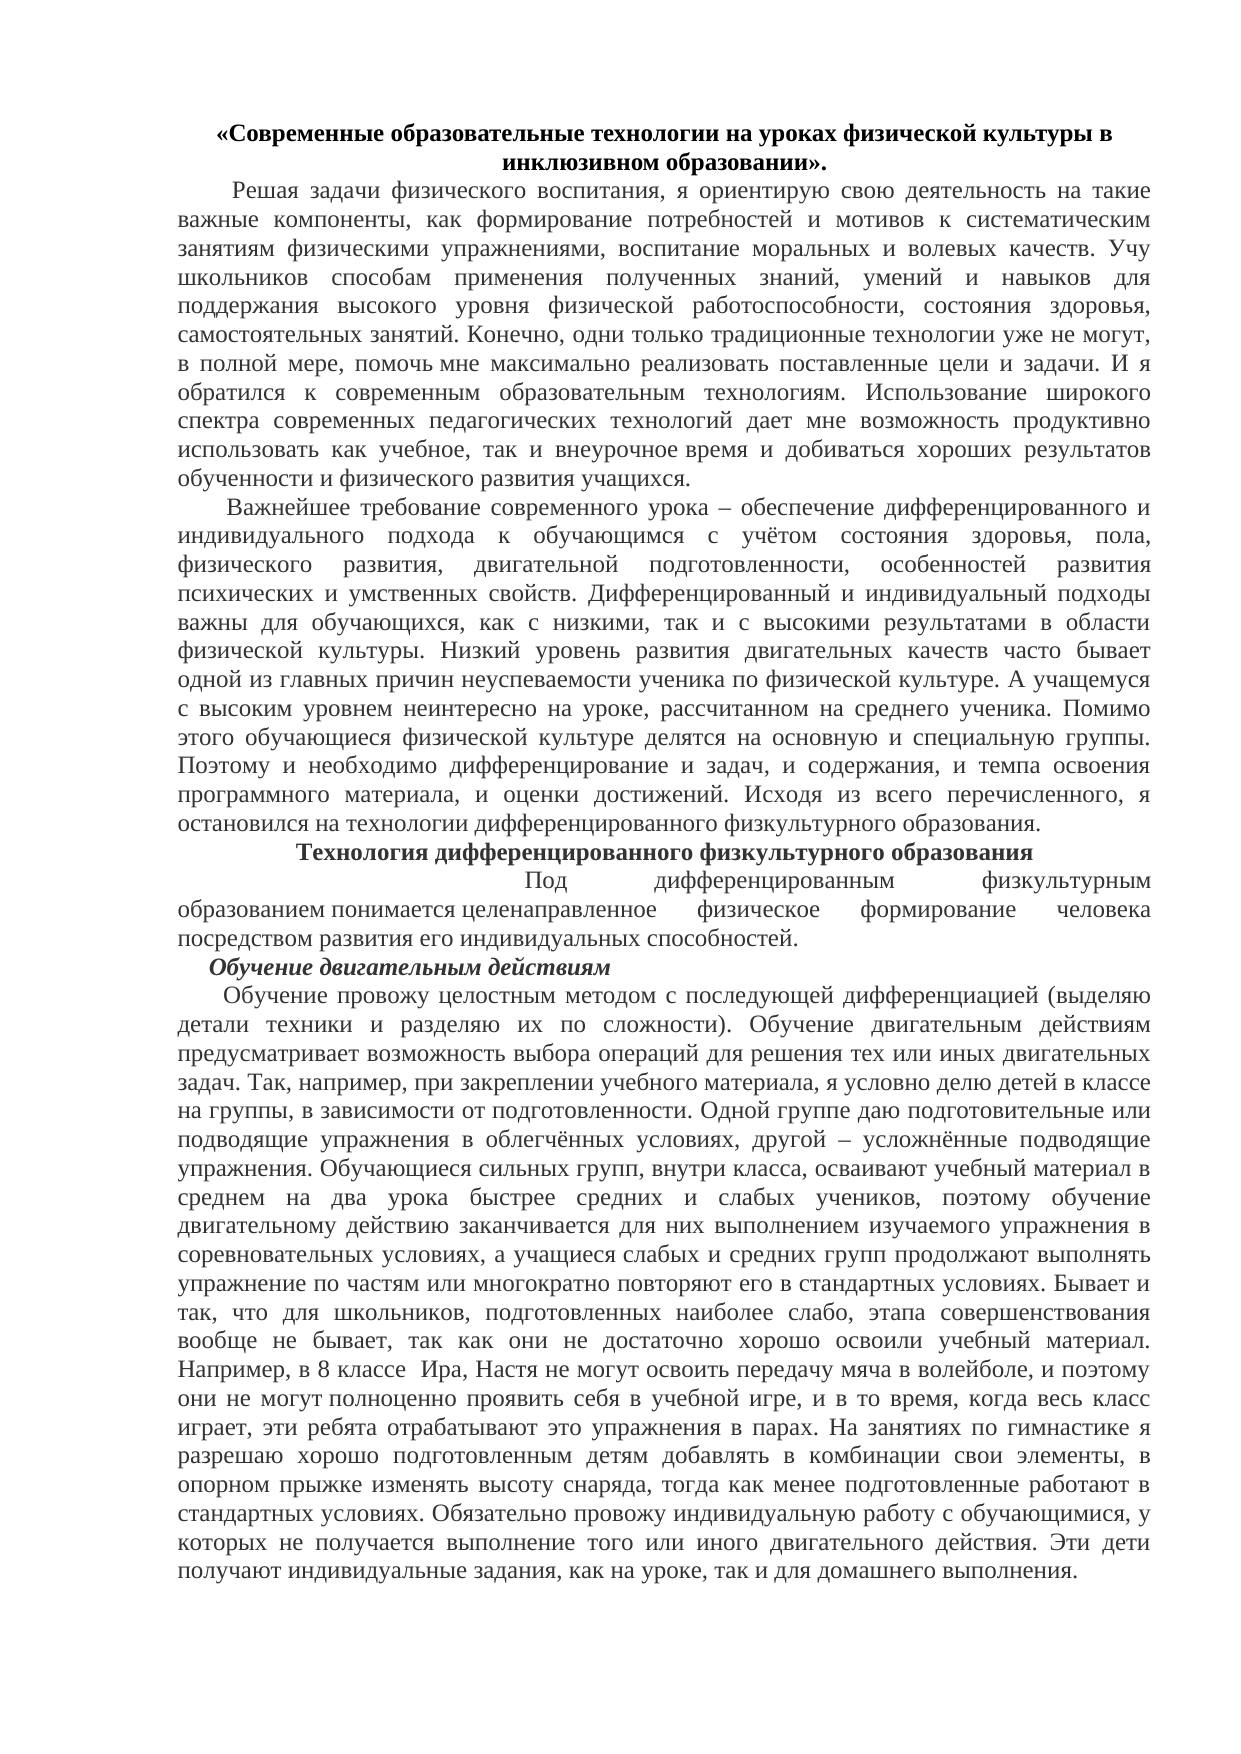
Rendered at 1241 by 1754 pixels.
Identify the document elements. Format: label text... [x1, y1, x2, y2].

text Обучение провожу целостным методом с последующей дифференциацией (выделяю детали техники и разделяю их по сложности). Обучение двигательным действиям предусматривает возможность выбора операций для решения тех или иных двигательных задач. Так, например, при закреплении учебного материала, я условно делю детей в классе на группы, в зависимости от подготовленности. Одной группе даю подготовительные или подводящие упражнения в облегчённых условиях, другой – усложнённые подводящие упражнения. Обучающиеся сильных групп, внутри класса, осваивают учебный материал в среднем на два урока быстрее средних и слабых учеников, поэтому обучение двигательному действию заканчивается для них выполнением изучаемого упражнения в соревновательных условиях, а учащиеся слабых и средних групп продолжают выполнять упражнение по частям или многократно повторяют его в стандартных условиях. Бывает и так, что для школьников, подготовленных наиболее слабо, этапа совершенствования вообще не бывает, так как они не достаточно хорошо освоили учебный материал. Например, в 8 классе Ира, Настя не могут освоить передачу мяча в волейболе, и поэтому они не могут полноценно проявить себя в учебной игре, и в то время, когда весь класс играет, эти ребята отрабатывают это упражнения в парах. На занятиях по гимнастике я разрешаю хорошо подготовленным детям добавлять в комбинации свои элементы, в опорном прыжке изменять высоту снаряда, тогда как менее подготовленные работают в стандартных условиях. Обязательно провожу индивидуальную работу с обучающимися, у которых не получается выполнение того или иного двигательного действия. Эти дети получают индивидуальные задания, как на уроке, так и для домашнего выполнения. [177, 981, 1152, 1584]
text Обучение двигательным действиям [177, 952, 1152, 981]
text Решая задачи физического воспитания, я ориентирую свою деятельность на такие важные компоненты, как формирование потребностей и мотивов к систематическим занятиям физическими упражнениями, воспитание моральных и волевых качеств. Учу школьников способам применения полученных знаний, умений и навыков для поддержания высокого уровня физической работоспособности, состояния здоровья, самостоятельных занятий. Конечно, одни только традиционные технологии уже не могут, в полной мере, помочь мне максимально реализовать поставленные цели и задачи. И я обратился к современным образовательным технологиям. Использование широкого спектра современных педагогических технологий дает мне возможность продуктивно использовать как учебное, так и внеурочное время и добиваться хороших результатов обученности и физического развития учащихся. [177, 176, 1152, 492]
text «Современные образовательные технологии на уроках физической культуры в инклюзивном образовании». [177, 118, 1152, 176]
text Важнейшее требование современного урока – обеспечение дифференцированного и индивидуального подхода к обучающимся с учётом состояния здоровья, пола, физического развития, двигательной подготовленности, особенностей развития психических и умственных свойств. Дифференцированный и индивидуальный подходы важны для обучающихся, как с низкими, так и с высокими результатами в области физической культуры. Низкий уровень развития двигательных качеств часто бывает одной из главных причин неуспеваемости ученика по физической культуре. А учащемуся с высоким уровнем неинтересно на уроке, рассчитанном на среднего ученика. Помимо этого обучающиеся физической культуре делятся на основную и специальную группы. Поэтому и необходимо дифференцирование и задач, и содержания, и темпа освоения программного материала, и оценки достижений. Исходя из всего перечисленного, я остановился на технологии дифференцированного физкультурного образования. [177, 492, 1152, 837]
text Под дифференцированным физкультурным образованием понимается целенаправленное физическое формирование человека посредством развития его индивидуальных способностей. [177, 866, 1152, 952]
text Технология дифференцированного физкультурного образования [177, 837, 1152, 866]
